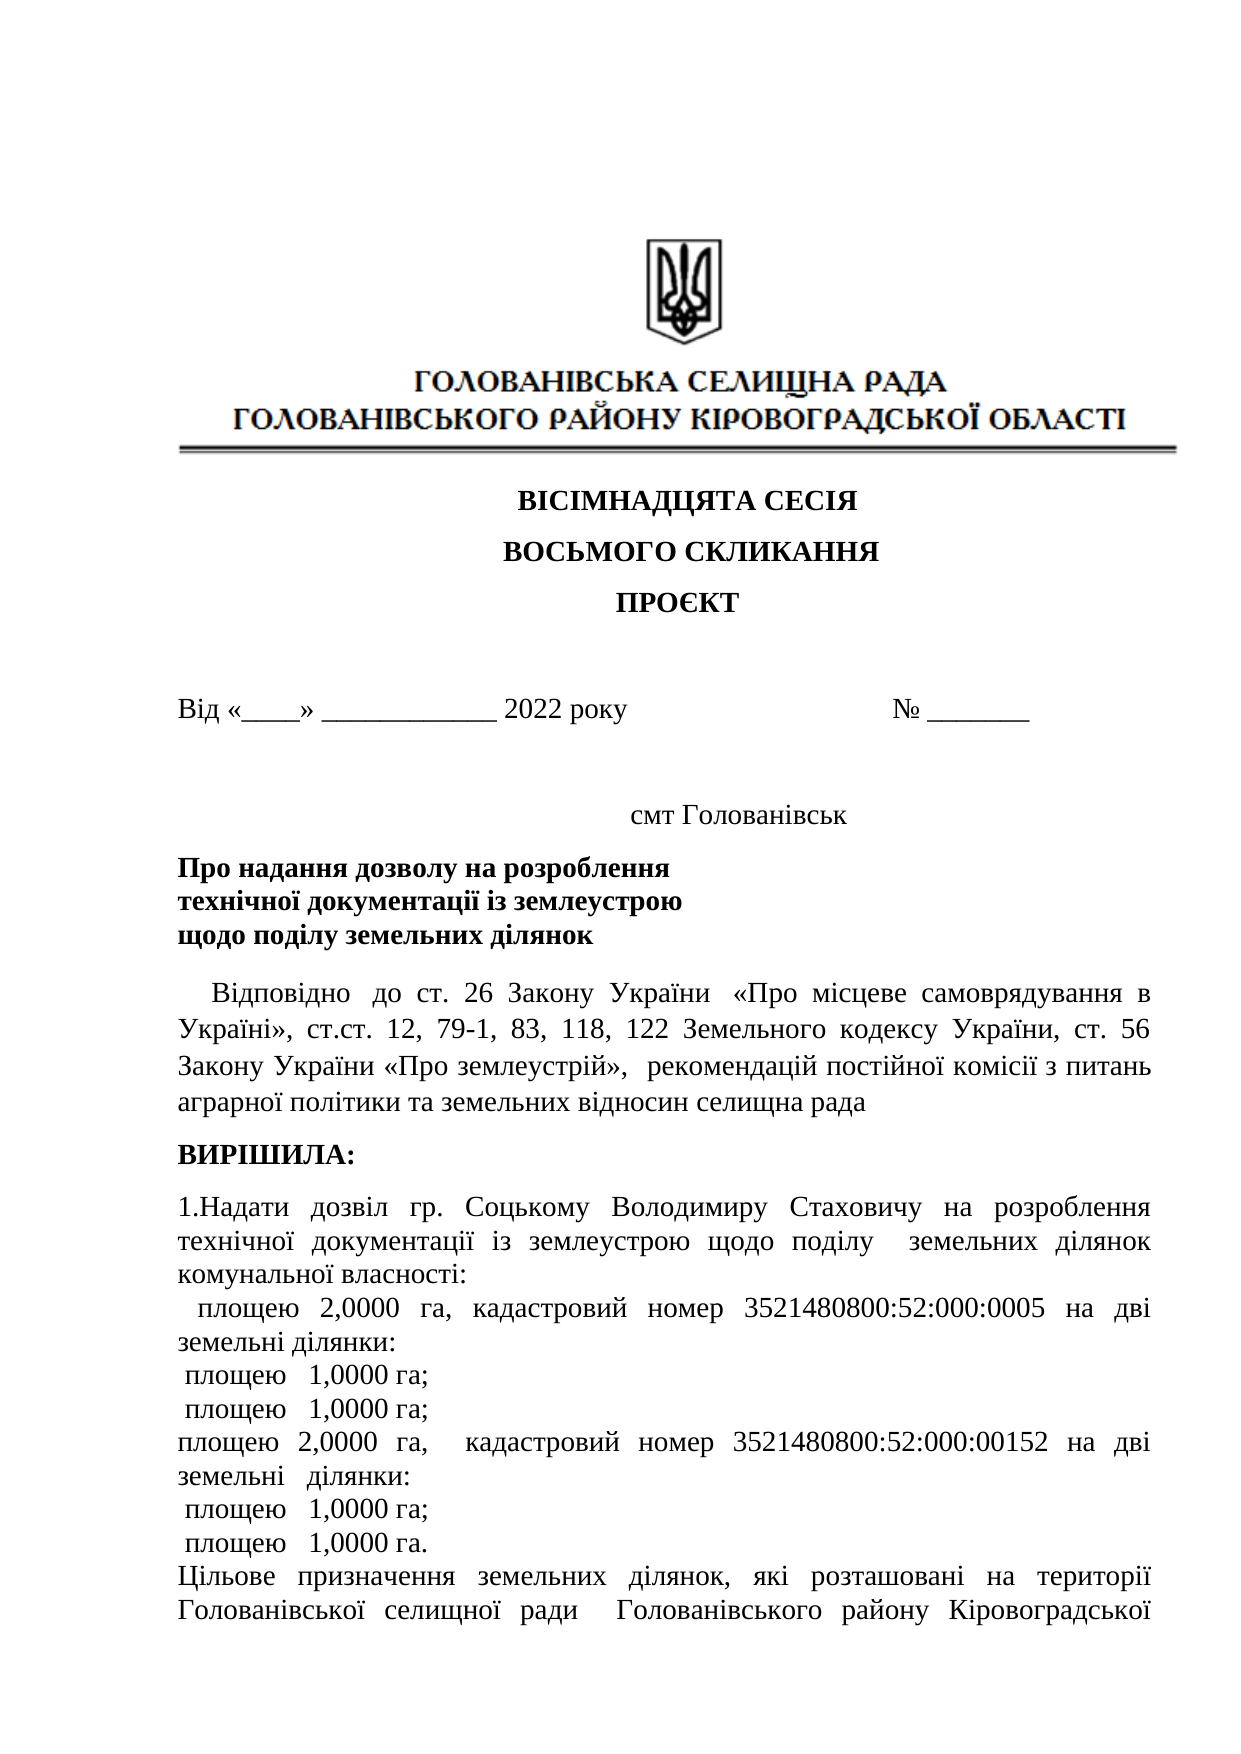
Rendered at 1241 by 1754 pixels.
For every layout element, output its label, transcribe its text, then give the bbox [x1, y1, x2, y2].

text площею 1,0000 га; [177, 1357, 1152, 1391]
text ПРОЄКТ [251, 586, 1152, 619]
text Про надання дозволу на розроблення [177, 850, 1152, 883]
text Відповідно до ст. 26 Закону України «Про місцеве самоврядування в Україні», ст.ст. 12, 79-1, 83, 118, 122 Земельного кодексу України, ст. 56 Закону України «Про землеустрій», рекомендацій постійної комісії з питань аграрної політики та земельних відносин селищна рада [177, 976, 1152, 1117]
text ВИРІШИЛА: [177, 1137, 1152, 1170]
text площею 1,0000 га. [177, 1525, 1152, 1558]
text 1.Надати дозвіл гр. Соцькому Володимиру Стаховичу на розроблення технічної документації із землеустрою щодо поділу земельних ділянок комунальної власності: [177, 1189, 1152, 1290]
text площею 1,0000 га; [177, 1391, 1152, 1424]
picture [177, 238, 1179, 464]
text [177, 1558, 1152, 1626]
table_cell ВОСЬМОГО СКЛИКАННЯ [251, 534, 1225, 586]
text площею 2,0000 га, кадастровий номер 3521480800:52:000:0005 на дві земельні ділянки: [177, 1290, 1152, 1357]
text щодо поділу земельних ділянок [177, 917, 1152, 950]
text Від «____» ____________ 2022 року № _______ [177, 691, 1152, 725]
table_header ВІСІМНАДЦЯТА СЕСІЯ [251, 483, 1225, 534]
text смт Голованівськ [251, 797, 1152, 830]
text площею 1,0000 га; [177, 1491, 1152, 1525]
text площею 2,0000 га, кадастровий номер 3521480800:52:000:00152 на дві земельні ділянки: [177, 1424, 1152, 1491]
text технічної документації із землеустрою [177, 883, 1152, 917]
